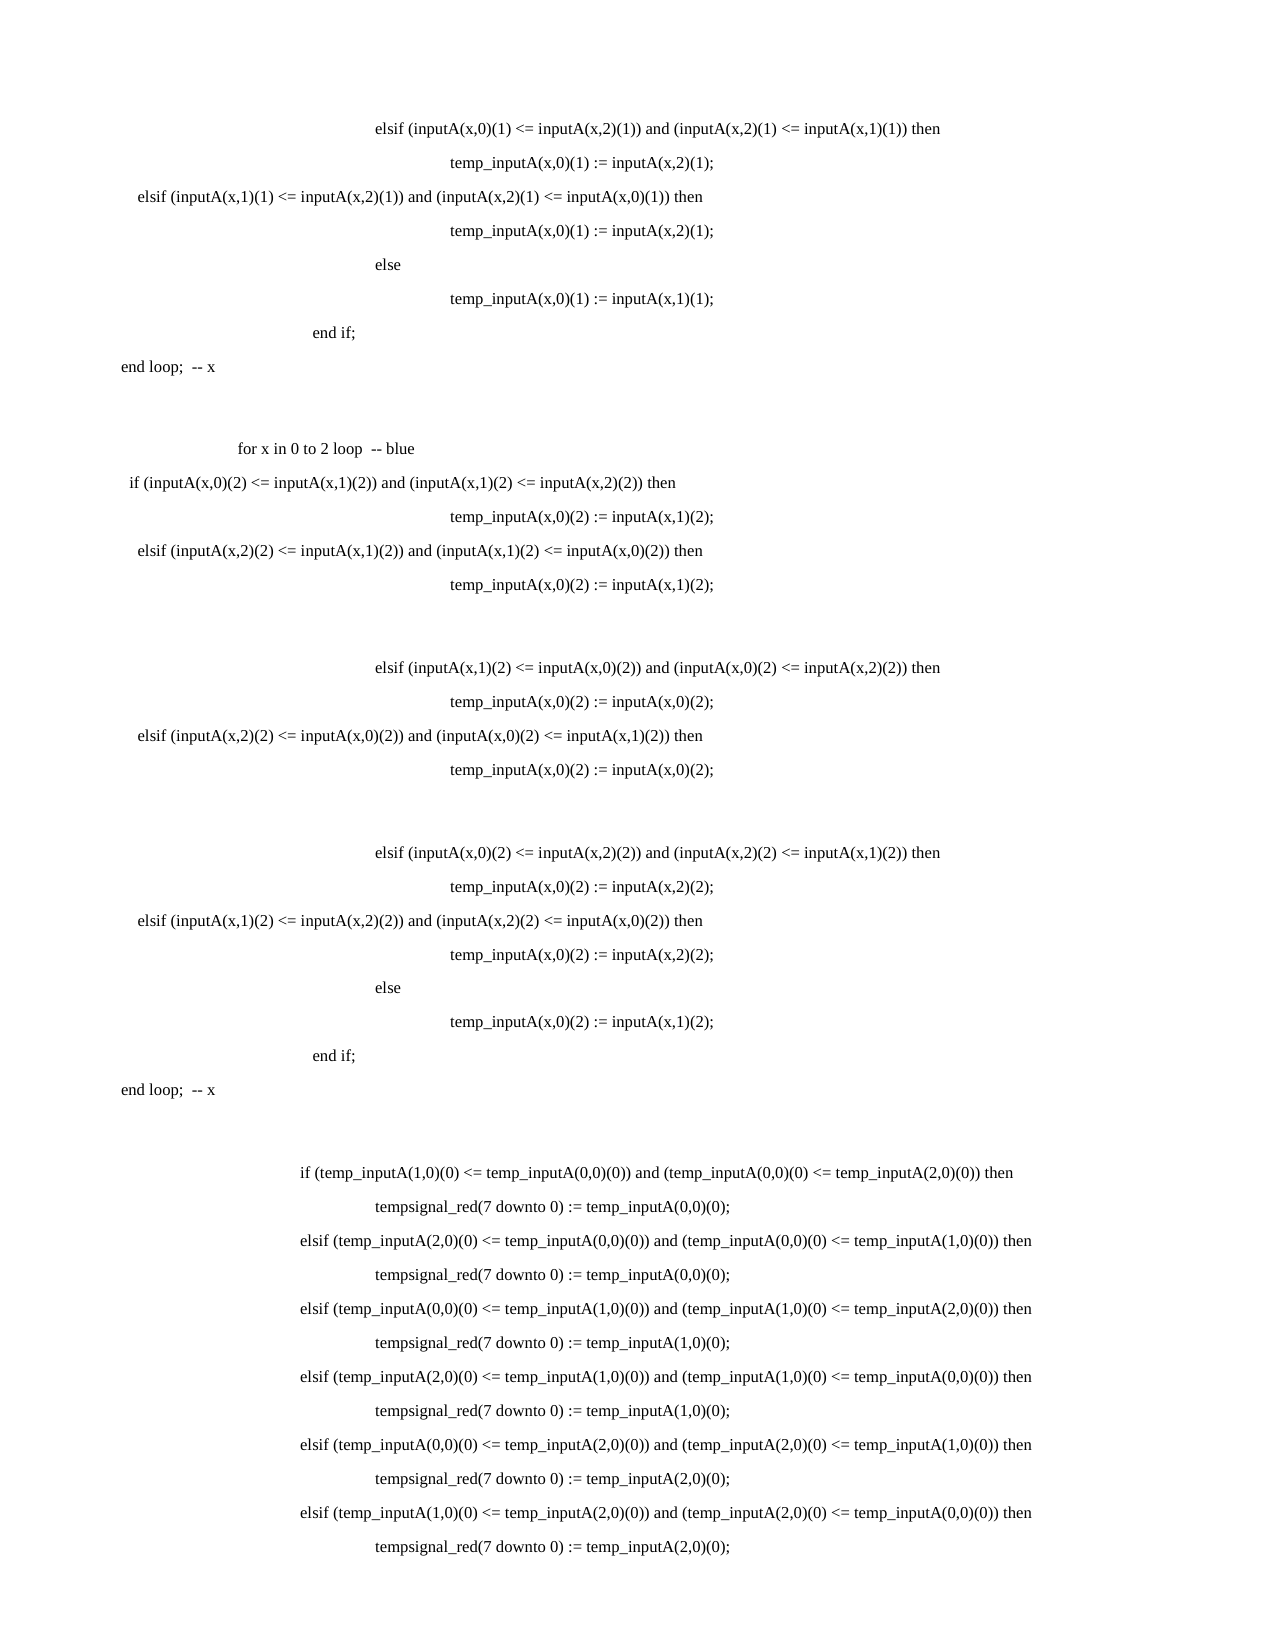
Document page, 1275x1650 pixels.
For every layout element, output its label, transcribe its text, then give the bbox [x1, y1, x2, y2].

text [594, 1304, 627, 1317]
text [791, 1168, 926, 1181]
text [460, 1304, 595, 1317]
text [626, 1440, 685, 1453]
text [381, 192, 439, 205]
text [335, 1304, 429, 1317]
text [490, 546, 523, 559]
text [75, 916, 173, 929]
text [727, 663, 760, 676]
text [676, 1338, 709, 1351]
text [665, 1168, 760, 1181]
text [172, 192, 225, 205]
text temp_inputA(x,0)(1) := inputA(x,1)(1); [692, 294, 1200, 307]
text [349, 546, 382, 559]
text tempsignal_red(7 downto 0) := temp_inputA(2,0)(0); [708, 1542, 1200, 1555]
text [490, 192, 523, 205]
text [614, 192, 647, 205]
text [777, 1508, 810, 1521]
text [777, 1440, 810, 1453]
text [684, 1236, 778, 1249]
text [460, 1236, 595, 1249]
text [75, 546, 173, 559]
text else [75, 983, 1200, 997]
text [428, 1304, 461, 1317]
text temp_inputA(x,0)(2) := inputA(x,1)(2); [75, 1017, 1200, 1031]
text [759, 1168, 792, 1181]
text temp_inputA(x,0)(2) := inputA(x,2)(2); [692, 882, 1200, 895]
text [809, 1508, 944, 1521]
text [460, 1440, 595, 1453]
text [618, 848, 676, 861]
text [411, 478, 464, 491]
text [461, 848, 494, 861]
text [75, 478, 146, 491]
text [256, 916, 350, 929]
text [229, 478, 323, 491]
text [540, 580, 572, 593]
text temp_inputA(x,0)(2) := inputA(x,0)(2); [692, 765, 1200, 778]
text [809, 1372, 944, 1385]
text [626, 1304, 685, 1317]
text tempsignal_red(7 downto 0) := temp_inputA(0,0)(0); [708, 1202, 1200, 1215]
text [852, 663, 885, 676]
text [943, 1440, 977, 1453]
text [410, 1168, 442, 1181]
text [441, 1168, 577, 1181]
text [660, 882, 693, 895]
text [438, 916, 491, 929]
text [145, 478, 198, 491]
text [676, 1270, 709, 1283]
text temp_inputA(x,0)(2) := inputA(x,0)(2); [75, 765, 541, 778]
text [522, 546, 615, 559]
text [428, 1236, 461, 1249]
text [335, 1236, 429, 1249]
text tempsignal_red(7 downto 0) := temp_inputA(2,0)(0); [75, 1474, 480, 1487]
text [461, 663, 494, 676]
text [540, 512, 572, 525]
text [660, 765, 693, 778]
text tempsignal_red(7 downto 0) := temp_inputA(0,0)(0); [75, 1270, 480, 1283]
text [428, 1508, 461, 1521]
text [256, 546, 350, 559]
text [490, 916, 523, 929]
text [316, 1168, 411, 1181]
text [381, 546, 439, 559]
text temp_inputA(x,0)(1) := inputA(x,2)(1); [692, 158, 1200, 171]
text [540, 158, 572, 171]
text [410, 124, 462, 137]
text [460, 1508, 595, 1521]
text tempsignal_red(7 downto 0) := temp_inputA(0,0)(0); [75, 1202, 480, 1215]
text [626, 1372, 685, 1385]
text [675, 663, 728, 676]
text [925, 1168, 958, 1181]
text end if; [75, 1051, 1200, 1064]
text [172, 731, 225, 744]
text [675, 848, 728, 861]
text temp_inputA(x,0)(2) := inputA(x,2)(2); [75, 949, 1200, 963]
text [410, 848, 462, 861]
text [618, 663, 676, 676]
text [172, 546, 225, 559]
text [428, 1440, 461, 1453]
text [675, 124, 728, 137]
text temp_inputA(x,0)(2) := inputA(x,1)(2); [692, 580, 1200, 593]
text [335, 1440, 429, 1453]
text elsif (inputA(x,1)(1) <= inputA(x,2)(1)) and (inputA(x,2)(1) <= inputA(x,0)(1)) then [646, 192, 1200, 205]
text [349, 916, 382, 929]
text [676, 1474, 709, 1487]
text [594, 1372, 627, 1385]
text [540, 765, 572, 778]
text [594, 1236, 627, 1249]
text tempsignal_red(7 downto 0) := temp_inputA(2,0)(0); [708, 1474, 1200, 1487]
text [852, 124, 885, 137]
text end loop; -- x [75, 362, 1200, 375]
text temp_inputA(x,0)(2) := inputA(x,0)(2); [692, 697, 1200, 710]
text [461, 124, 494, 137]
text temp_inputA(x,0)(1) := inputA(x,2)(1); [75, 158, 541, 171]
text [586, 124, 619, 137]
text else [75, 260, 1200, 273]
text elsif (inputA(x,1)(2) <= inputA(x,2)(2)) and (inputA(x,2)(2) <= inputA(x,0)(2)) then [646, 916, 1200, 929]
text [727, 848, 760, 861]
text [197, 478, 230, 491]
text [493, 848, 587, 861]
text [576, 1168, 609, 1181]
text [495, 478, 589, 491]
text elsif (inputA(x,2)(2) <= inputA(x,0)(2)) and (inputA(x,0)(2) <= inputA(x,1)(2)) then [646, 731, 1200, 744]
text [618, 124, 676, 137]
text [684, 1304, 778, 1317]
text temp_inputA(x,0)(2) := inputA(x,1)(2); [75, 512, 541, 525]
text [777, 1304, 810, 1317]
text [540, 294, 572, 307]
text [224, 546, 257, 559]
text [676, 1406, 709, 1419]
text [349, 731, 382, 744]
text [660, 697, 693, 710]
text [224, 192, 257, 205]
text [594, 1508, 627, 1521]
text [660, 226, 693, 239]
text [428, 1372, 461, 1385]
text tempsignal_red(7 downto 0) := temp_inputA(1,0)(0); [708, 1406, 1200, 1419]
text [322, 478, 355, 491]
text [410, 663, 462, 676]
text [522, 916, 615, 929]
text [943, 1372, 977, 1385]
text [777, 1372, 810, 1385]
text tempsignal_red(7 downto 0) := temp_inputA(1,0)(0); [75, 1406, 480, 1419]
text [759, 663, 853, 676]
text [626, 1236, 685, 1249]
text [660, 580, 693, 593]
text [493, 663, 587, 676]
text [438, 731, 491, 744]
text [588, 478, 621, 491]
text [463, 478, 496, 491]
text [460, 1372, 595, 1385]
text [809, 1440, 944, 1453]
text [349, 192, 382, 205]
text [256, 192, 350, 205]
text temp_inputA(x,0)(1) := inputA(x,2)(1); [692, 226, 1200, 239]
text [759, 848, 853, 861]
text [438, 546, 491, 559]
text end if; [75, 328, 1200, 341]
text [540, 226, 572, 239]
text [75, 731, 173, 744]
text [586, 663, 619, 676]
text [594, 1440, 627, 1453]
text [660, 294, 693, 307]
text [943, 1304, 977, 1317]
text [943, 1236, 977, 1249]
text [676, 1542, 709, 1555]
text for x in 0 to 2 loop -- blue [75, 444, 1200, 457]
text tempsignal_red(7 downto 0) := temp_inputA(1,0)(0); [75, 1338, 480, 1351]
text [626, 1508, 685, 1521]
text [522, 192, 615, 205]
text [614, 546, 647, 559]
text tempsignal_red(7 downto 0) := temp_inputA(1,0)(0); [708, 1338, 1200, 1351]
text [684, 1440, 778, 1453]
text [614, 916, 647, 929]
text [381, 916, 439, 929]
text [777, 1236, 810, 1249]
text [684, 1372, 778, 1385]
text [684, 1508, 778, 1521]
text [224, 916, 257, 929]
text end loop; -- x [75, 1085, 1200, 1098]
text temp_inputA(x,0)(2) := inputA(x,1)(2); [692, 512, 1200, 525]
text temp_inputA(x,0)(2) := inputA(x,2)(2); [75, 882, 541, 895]
text temp_inputA(x,0)(1) := inputA(x,1)(1); [75, 294, 541, 307]
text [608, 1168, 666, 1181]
text tempsignal_red(7 downto 0) := temp_inputA(2,0)(0); [75, 1542, 480, 1555]
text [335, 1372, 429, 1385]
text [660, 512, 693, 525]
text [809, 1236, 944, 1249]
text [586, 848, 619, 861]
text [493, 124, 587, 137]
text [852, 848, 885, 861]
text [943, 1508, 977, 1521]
text temp_inputA(x,0)(2) := inputA(x,1)(2); [75, 580, 541, 593]
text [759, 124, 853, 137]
text elsif (inputA(x,2)(2) <= inputA(x,1)(2)) and (inputA(x,1)(2) <= inputA(x,0)(2)) then [646, 546, 1200, 559]
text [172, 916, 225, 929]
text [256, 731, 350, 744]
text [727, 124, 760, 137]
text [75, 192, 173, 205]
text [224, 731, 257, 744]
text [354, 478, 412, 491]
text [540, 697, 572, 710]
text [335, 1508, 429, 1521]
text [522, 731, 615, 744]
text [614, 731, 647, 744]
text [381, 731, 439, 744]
text temp_inputA(x,0)(2) := inputA(x,0)(2); [75, 697, 541, 710]
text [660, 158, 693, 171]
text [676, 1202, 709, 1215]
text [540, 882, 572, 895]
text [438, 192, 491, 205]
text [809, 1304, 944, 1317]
text tempsignal_red(7 downto 0) := temp_inputA(0,0)(0); [708, 1270, 1200, 1283]
text if (inputA(x,0)(2) <= inputA(x,1)(2)) and (inputA(x,1)(2) <= inputA(x,2)(2)) then [620, 478, 1200, 491]
text temp_inputA(x,0)(1) := inputA(x,2)(1); [75, 226, 541, 239]
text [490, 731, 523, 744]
